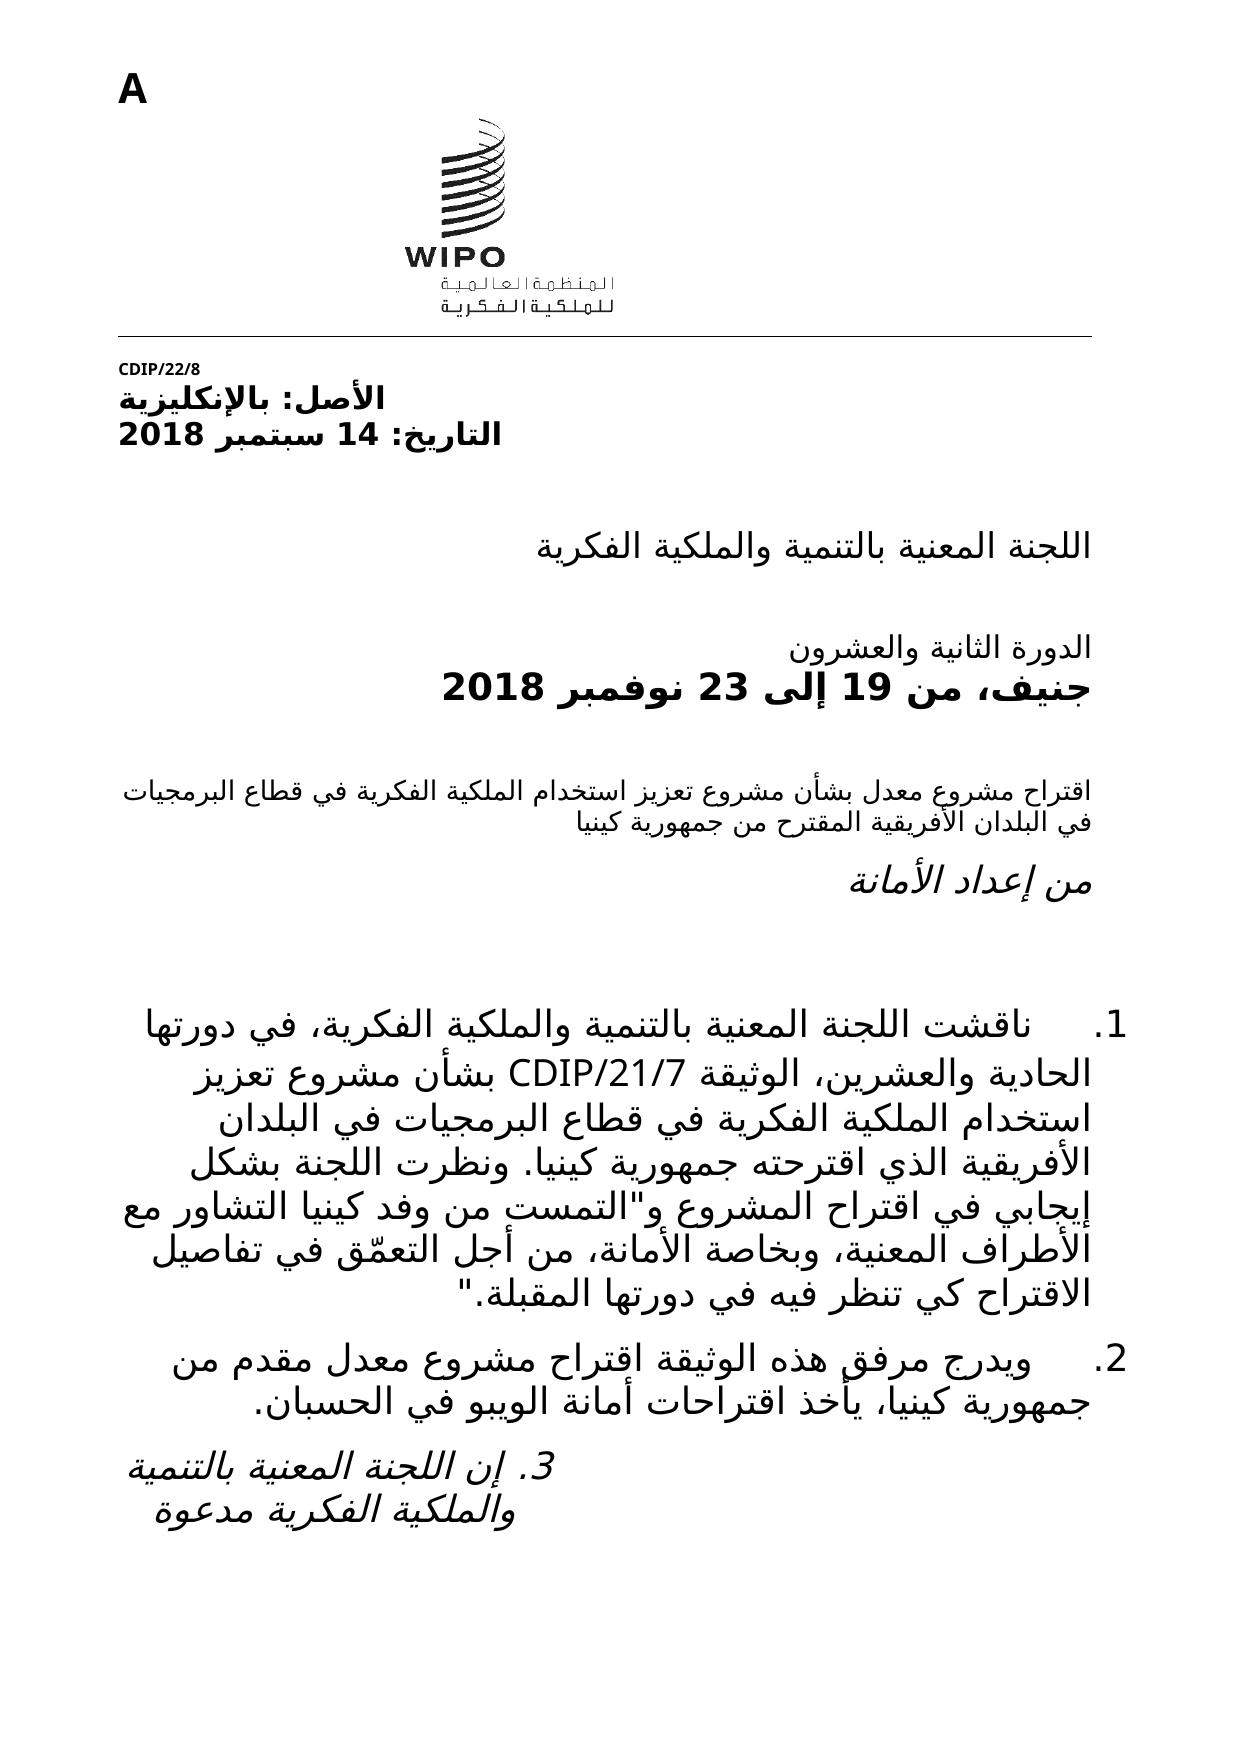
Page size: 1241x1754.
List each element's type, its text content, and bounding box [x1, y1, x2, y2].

text A [118, 59, 1092, 116]
picture [402, 115, 620, 324]
text CDIP/22/8 [118, 337, 1092, 380]
text من إعداد الأمانة [118, 859, 1092, 902]
text اقتراح مشروع معدل بشأن مشروع تعزيز استخدام الملكية الفكرية في قطاع البرمجيات في البلدان الأفريقية المقترح من جمهورية كينيا [118, 775, 1092, 838]
text جنيف، من 19 إلى 23 نوفمبر 2018 [118, 666, 1092, 709]
text التاريخ: 14 سبتمبر 2018 [118, 417, 1092, 453]
text ناقشت اللجنة المعنية بالتنمية والملكية الفكرية، في دورتها الحادية والعشرين، الوثيقة CDIP/21/7 بشأن مشروع تعزيز استخدام الملكية الفكرية في قطاع البرمجيات في البلدان الأفريقية الذي اقترحته جمهورية كينيا. ونظرت اللجنة بشكل إيجابي في اقتراح المشروع و"التمست من وفد كينيا التشاور مع الأطراف المعنية، وبخاصة الأمانة، من أجل التعمّق في تفاصيل الاقتراح كي تنظر فيه في دورتها المقبلة." [118, 1002, 1092, 1315]
text الدورة الثانية والعشرون [118, 629, 1092, 666]
text ويدرج مرفق هذه الوثيقة اقتراح مشروع معدل مقدم من جمهورية كينيا، يأخذ اقتراحات أمانة الويبو في الحسبان. [118, 1336, 1092, 1423]
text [118, 1444, 516, 1532]
text الأصل: بالإنكليزية [118, 380, 1092, 417]
subtitle اللجنة المعنية بالتنمية والملكية الفكرية [118, 526, 1092, 567]
